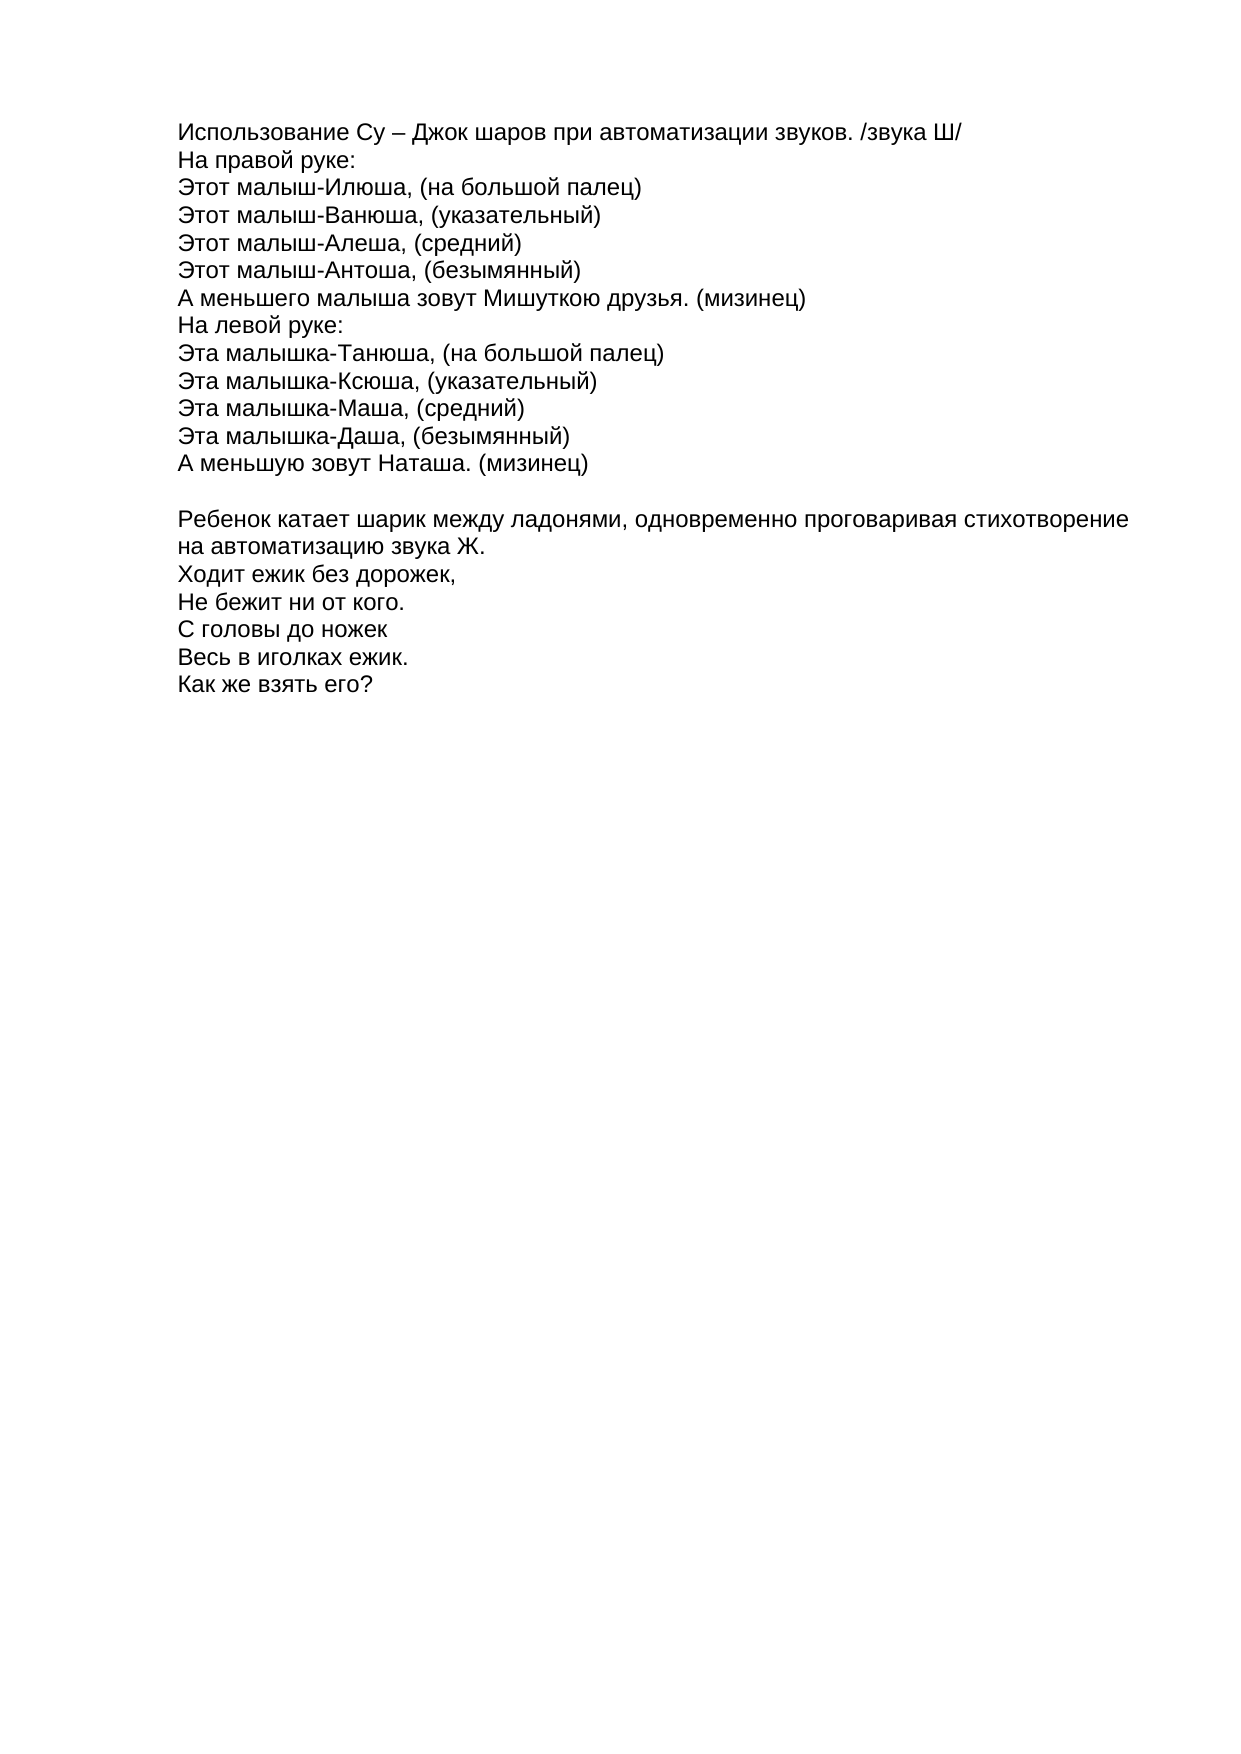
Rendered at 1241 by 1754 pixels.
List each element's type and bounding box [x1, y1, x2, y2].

text [177, 118, 1152, 698]
